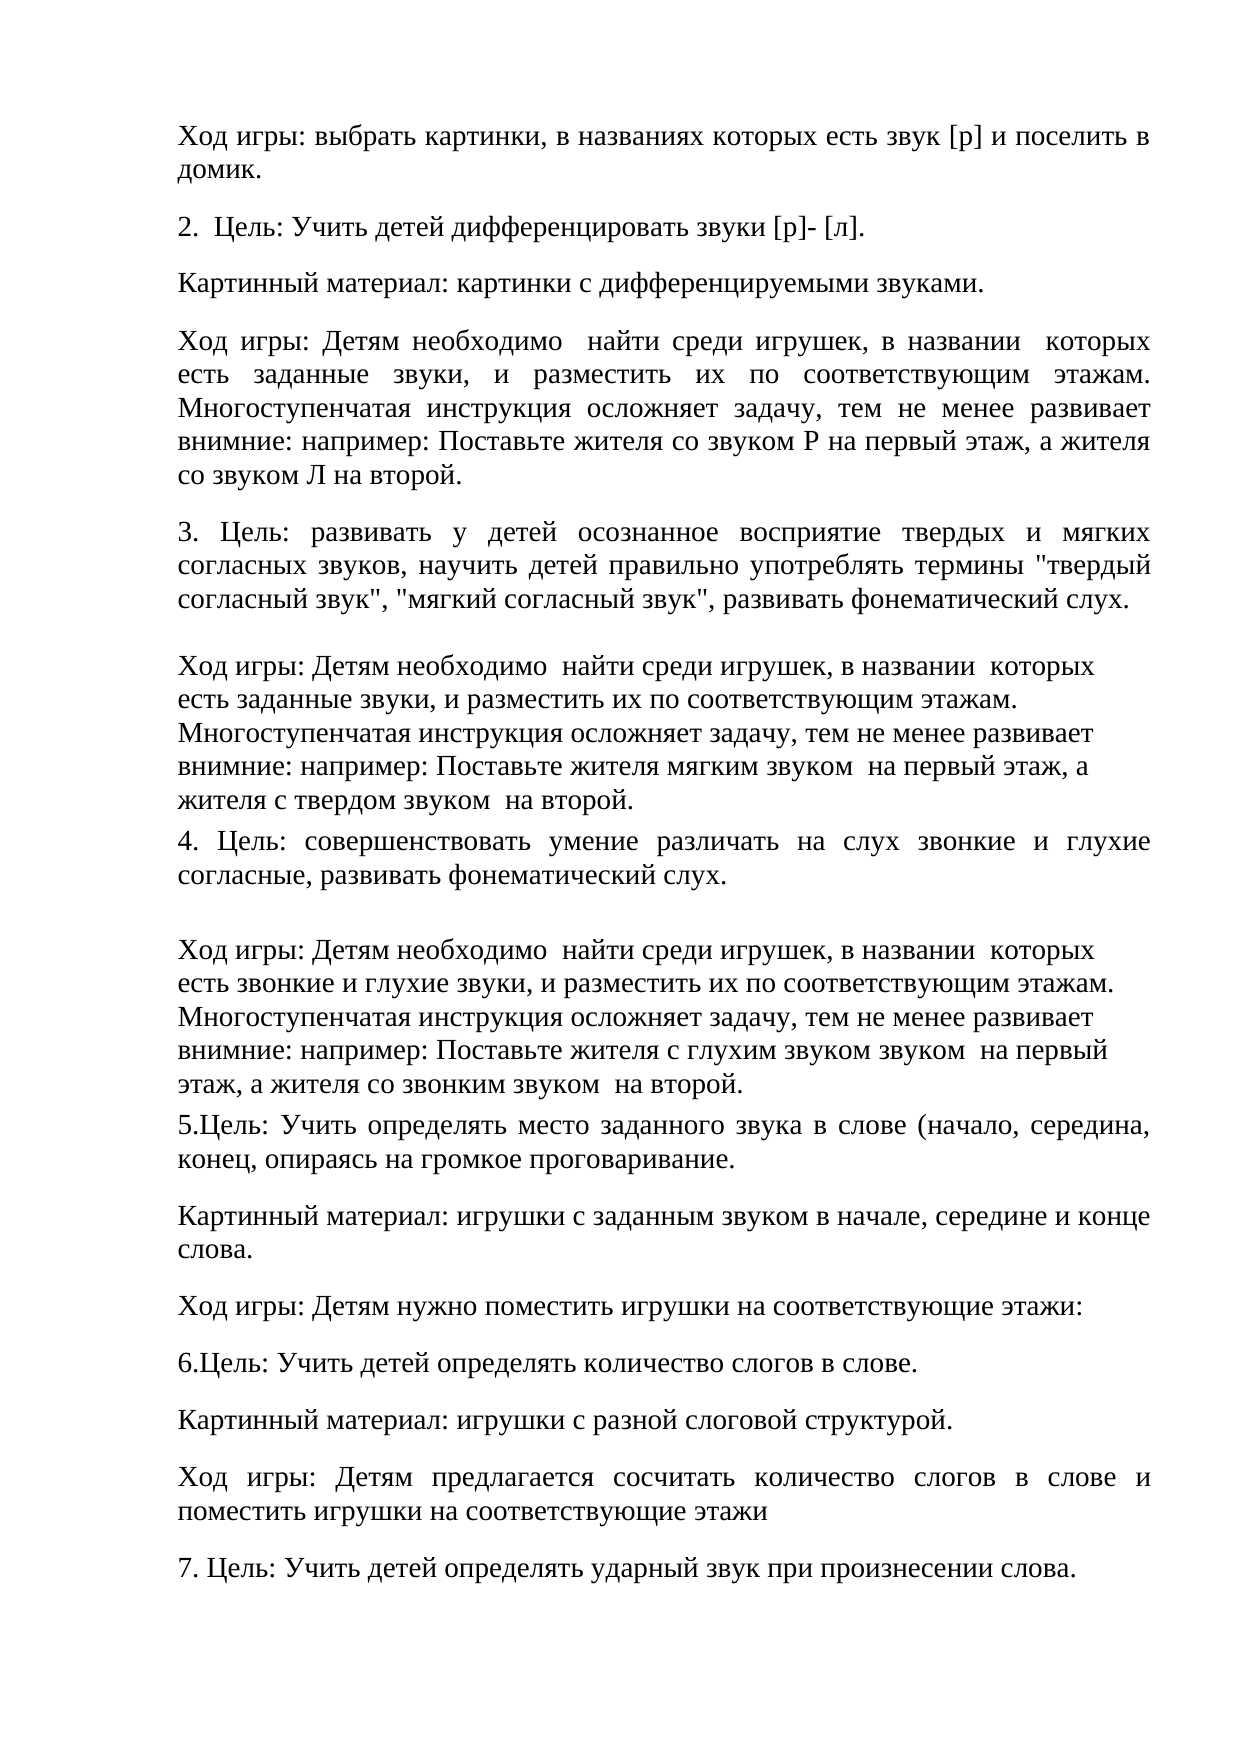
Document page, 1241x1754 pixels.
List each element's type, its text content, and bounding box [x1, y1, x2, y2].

text Ход игры: выбрать картинки, в названиях которых есть звук [р] и поселить в домик. [177, 118, 1152, 185]
text 4. Цель: совершенствовать умение различать на слух звонкие и глухие согласные, развивать фонематический слух. [177, 823, 1152, 891]
text Картинный материал: картинки с дифференцируемыми звуками. [177, 266, 1152, 299]
text Ход игры: Детям необходимо найти среди игрушек, в названии которых есть звонкие и глухие звуки, и разместить их по соответствующим этажам. Многоступенчатая инструкция осложняет задачу, тем не менее развивает внимние: например: Поставьте жителя с глухим звуком звуком на первый этаж, а жителя со звонким звуком на второй. [177, 932, 1152, 1099]
text Ход игры: Детям необходимо найти среди игрушек, в названии которых есть заданные звуки, и разместить их по соответствующим этажам. Многоступенчатая инструкция осложняет задачу, тем не менее развивает внимние: например: Поставьте жителя мягким звуком на первый этаж, а жителя с твердом звуком на второй. [177, 648, 1152, 816]
text Ход игры: Детям нужно поместить игрушки на соответствующие этажи: [177, 1288, 1152, 1322]
text Картинный материал: игрушки с заданным звуком в начале, середине и конце слова. [177, 1198, 1152, 1265]
text 7. Цель: Учить детей определять ударный звук при произнесении слова. [177, 1550, 1152, 1583]
text 6.Цель: Учить детей определять количество слогов в слове. [177, 1345, 1152, 1379]
text 5.Цель: Учить определять место заданного звука в слове (начало, середина, конец, опираясь на громкое проговаривание. [177, 1107, 1152, 1174]
text Картинный материал: игрушки с разной слоговой структурой. [177, 1402, 1152, 1436]
text Ход игры: Детям необходимо найти среди игрушек, в названии которых есть заданные звуки, и разместить их по соответствующим этажам. Многоступенчатая инструкция осложняет задачу, тем не менее развивает внимние: например: Поставьте жителя со звуком Р на первый этаж, а жителя со звуком Л на второй. [177, 323, 1152, 490]
text 2. Цель: Учить детей дифференцировать звуки [р]- [л]. [177, 209, 1152, 242]
text 3. Цель: развивать у детей осознанное восприятие твердых и мягких согласных звуков, научить детей правильно употреблять термины "твердый согласный звук", "мягкий согласный звук", развивать фонематический слух. [177, 514, 1152, 614]
text Ход игры: Детям предлагается сосчитать количество слогов в слове и поместить игрушки на соответствующие этажи [177, 1459, 1152, 1526]
